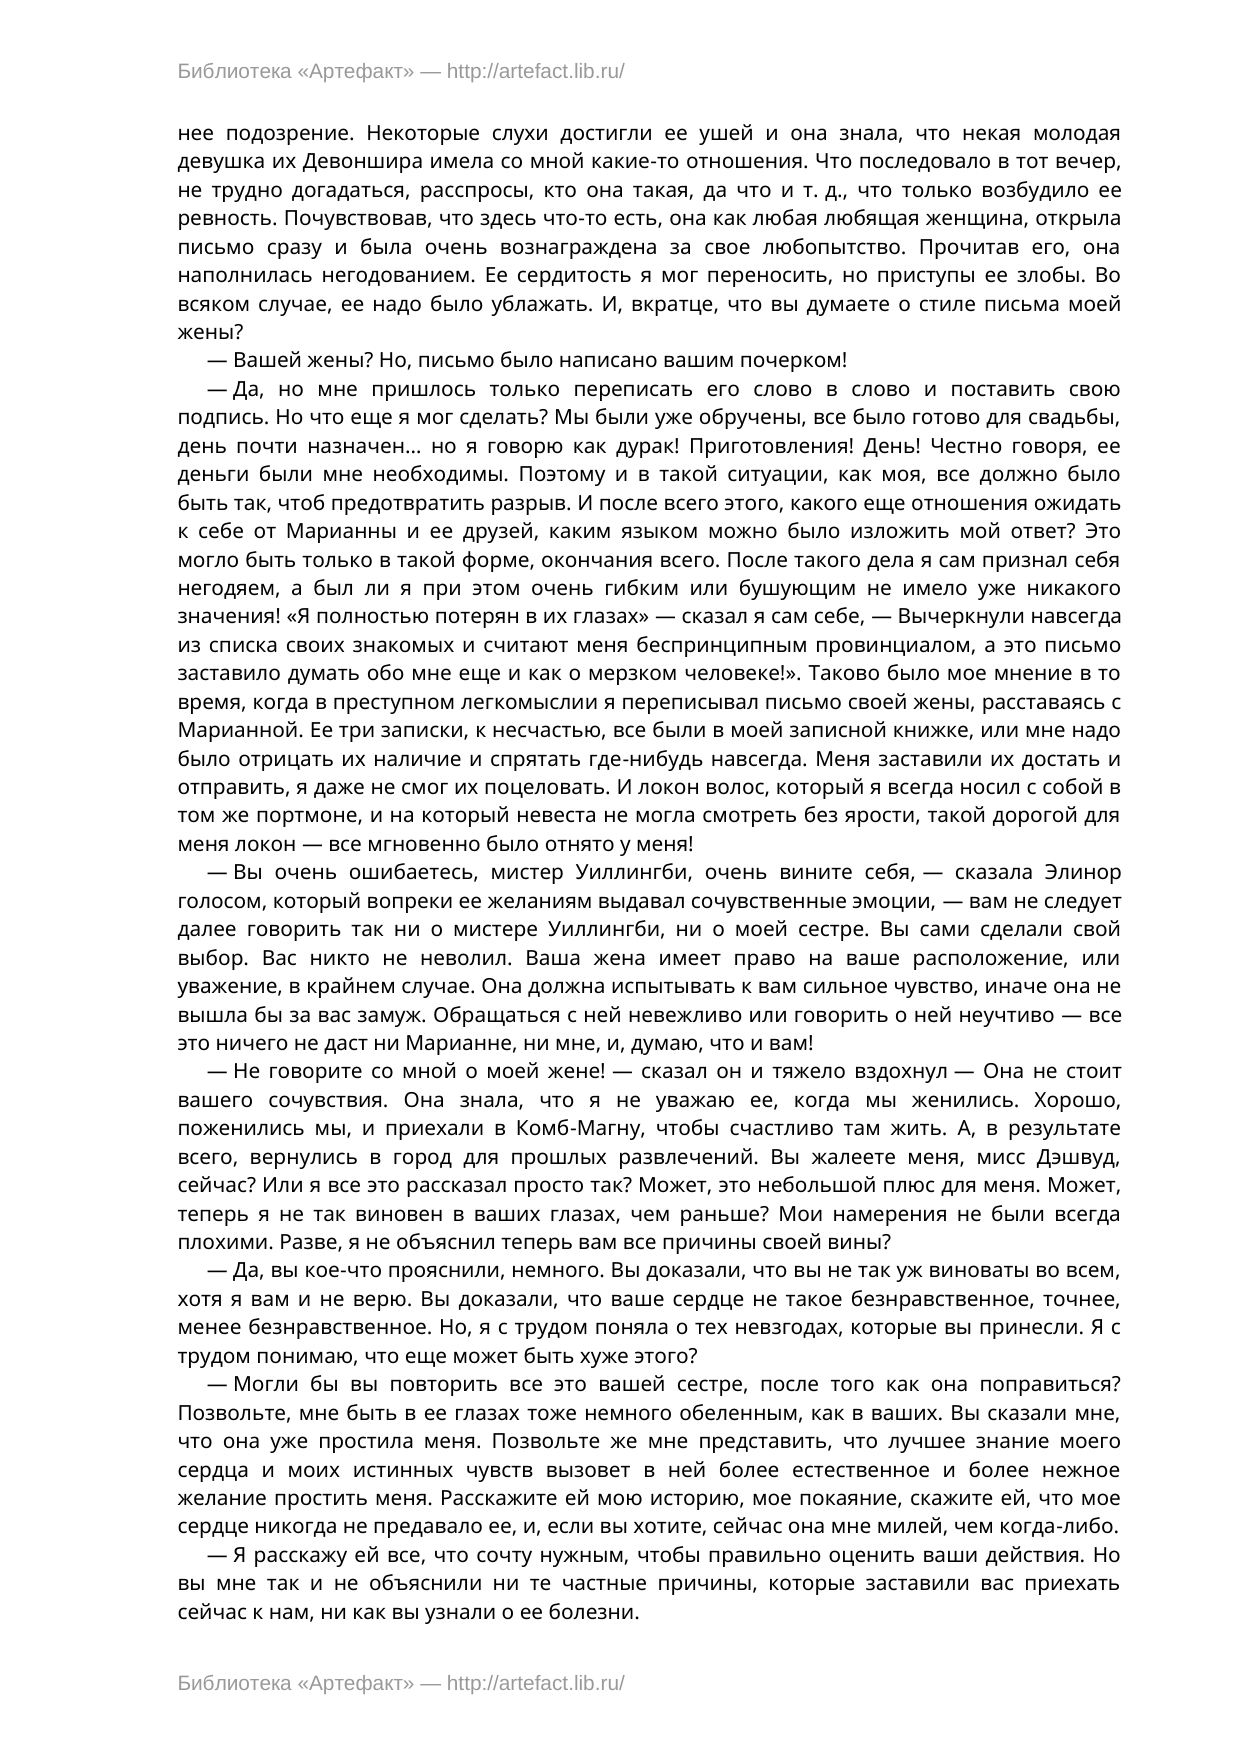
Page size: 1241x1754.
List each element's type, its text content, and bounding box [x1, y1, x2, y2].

text — Да, вы кое-что прояснили, немного. Вы доказали, что вы не так уж виноваты во всем, хотя я вам и не верю. Вы доказали, что ваше сердце не такое безнравственное, точнее, менее безнравственное. Но, я с трудом поняла о тех невзгодах, которые вы принесли. Я с трудом понимаю, что еще может быть хуже этого? [177, 1256, 1122, 1369]
text — Вашей жены? Но, письмо было написано вашим почерком! [177, 346, 1122, 374]
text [177, 118, 1122, 346]
text — Да, но мне пришлось только переписать его слово в слово и поставить свою подпись. Но что еще я мог сделать? Мы были уже обручены, все было готово для свадьбы, день почти назначен… но я говорю как дурак! Приготовления! День! Честно говоря, ее деньги были мне необходимы. Поэтому и в такой ситуации, как моя, все должно было быть так, чтоб предотвратить разрыв. И после всего этого, какого еще отношения ожидать к себе от Марианны и ее друзей, каким языком можно было изложить мой ответ? Это могло быть только в такой форме, окончания всего. После такого дела я сам признал себя негодяем, а был ли я при этом очень гибким или бушующим не имело уже никакого значения! «Я полностью потерян в их глазах» — сказал я сам себе, — Вычеркнули навсегда из списка своих знакомых и считают меня беспринципным провинциалом, а это письмо заставило думать обо мне еще и как о мерзком человеке!». Таково было мое мнение в то время, когда в преступном легкомыслии я переписывал письмо своей жены, расставаясь с Марианной. Ее три записки, к несчастью, все были в моей записной книжке, или мне надо было отрицать их наличие и спрятать где-нибудь навсегда. Меня заставили их достать и отправить, я даже не смог их поцеловать. И локон волос, который я всегда носил с собой в том же портмоне, и на который невеста не могла смотреть без ярости, такой дорогой для меня локон — все мгновенно было отнято у меня! [177, 374, 1122, 857]
text — Вы очень ошибаетесь, мистер Уиллингби, очень вините себя, — сказала Элинор голосом, который вопреки ее желаниям выдавал сочувственные эмоции, — вам не следует далее говорить так ни о мистере Уиллингби, ни о моей сестре. Вы сами сделали свой выбор. Вас никто не неволил. Ваша жена имеет право на ваше расположение, или уважение, в крайнем случае. Она должна испытывать к вам сильное чувство, иначе она не вышла бы за вас замуж. Обращаться с ней невежливо или говорить о ней неучтиво — все это ничего не даст ни Марианне, ни мне, и, думаю, что и вам! [177, 857, 1122, 1057]
text — Я расскажу ей все, что сочту нужным, чтобы правильно оценить ваши действия. Но вы мне так и не объяснили ни те частные причины, которые заставили вас приехать сейчас к нам, ни как вы узнали о ее болезни. [177, 1540, 1122, 1625]
text — Могли бы вы повторить все это вашей сестре, после того как она поправиться? Позвольте, мне быть в ее глазах тоже немного обеленным, как в ваших. Вы сказали мне, что она уже простила меня. Позвольте же мне представить, что лучшее знание моего сердца и моих истинных чувств вызовет в ней более естественное и более нежное желание простить меня. Расскажите ей мою историю, мое покаяние, скажите ей, что мое сердце никогда не предавало ее, и, если вы хотите, сейчас она мне милей, чем когда-либо. [177, 1369, 1122, 1540]
text — Не говорите со мной о моей жене! — сказал он и тяжело вздохнул — Она не стоит вашего сочувствия. Она знала, что я не уважаю ее, когда мы женились. Хорошо, поженились мы, и приехали в Комб-Магну, чтобы счастливо там жить. А, в результате всего, вернулись в город для прошлых развлечений. Вы жалеете меня, мисс Дэшвуд, сейчас? Или я все это рассказал просто так? Может, это небольшой плюс для меня. Может, теперь я не так виновен в ваших глазах, чем раньше? Мои намерения не были всегда плохими. Разве, я не объяснил теперь вам все причины своей вины? [177, 1057, 1122, 1256]
